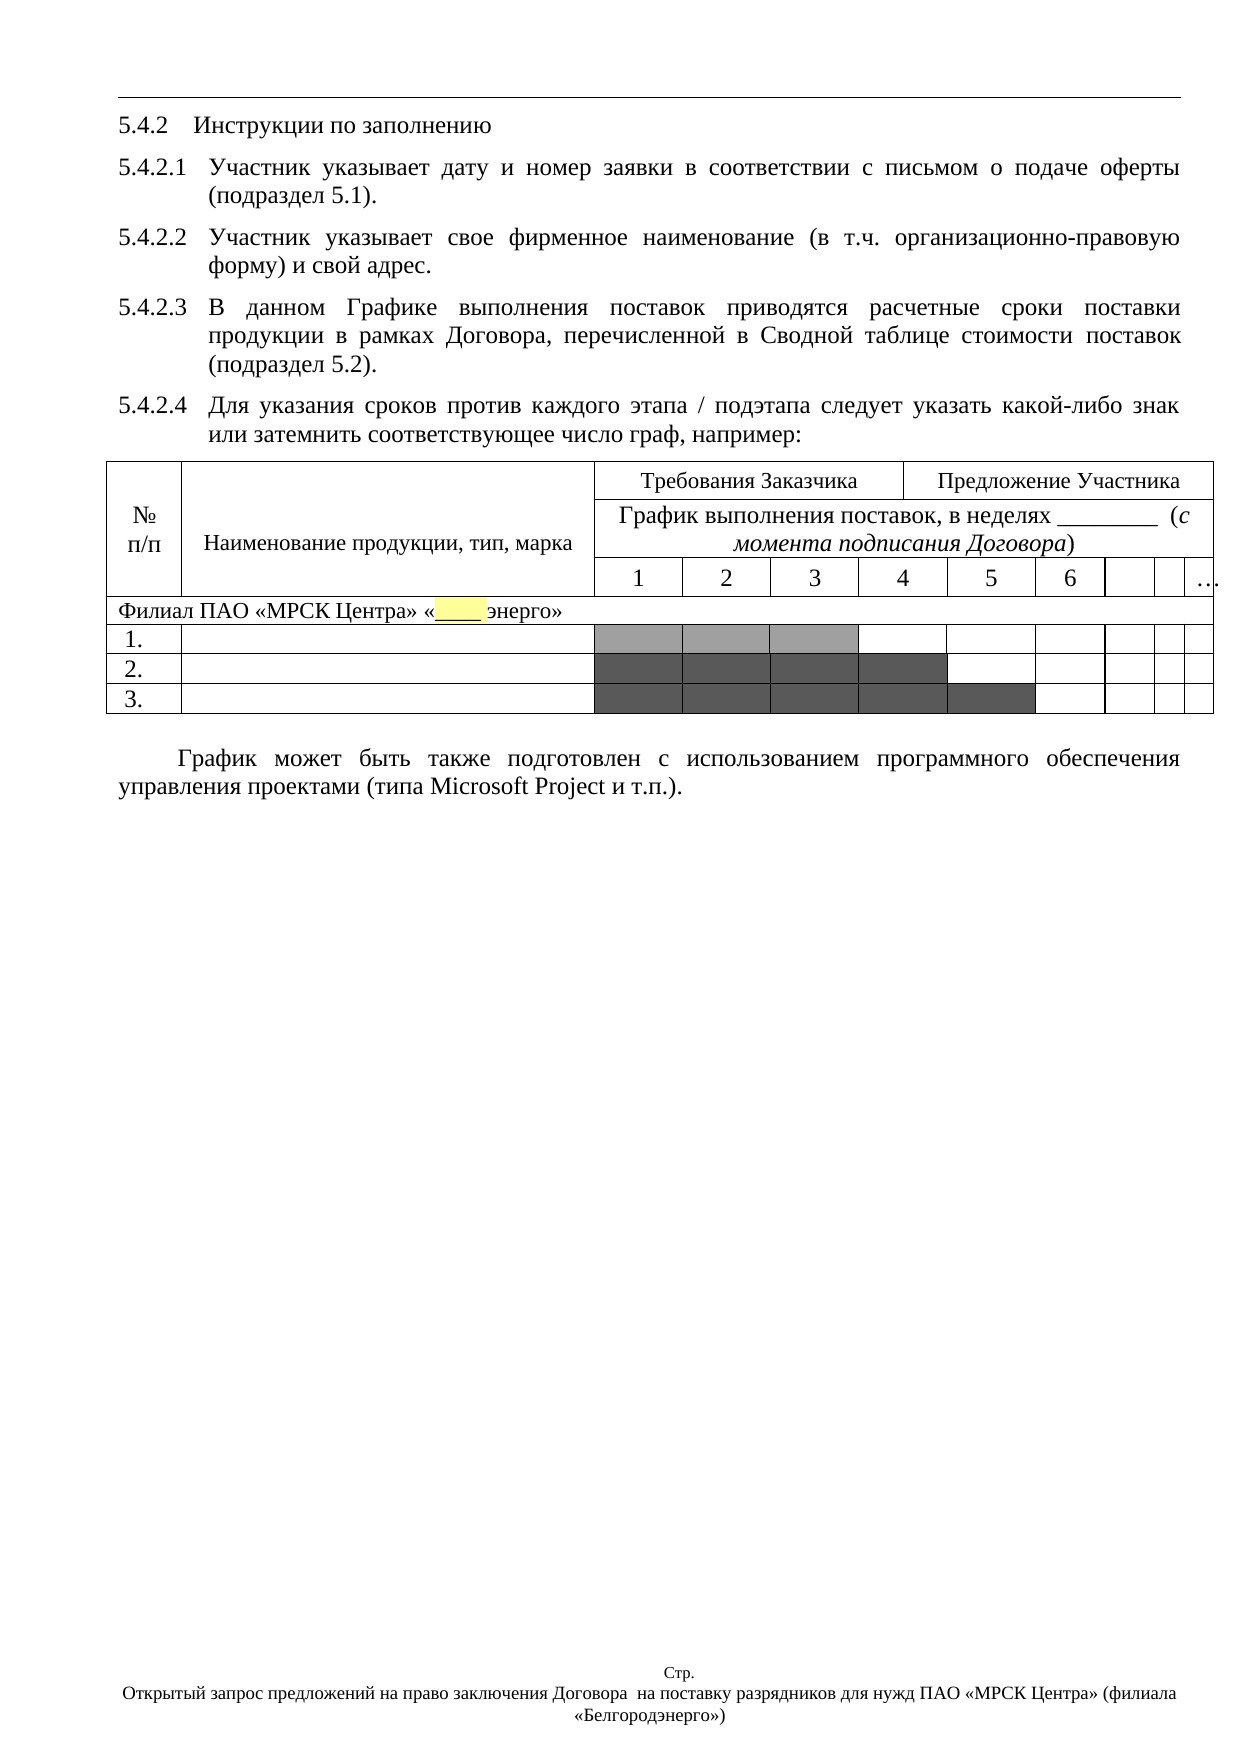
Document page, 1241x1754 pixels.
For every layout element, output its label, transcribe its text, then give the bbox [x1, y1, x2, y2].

table_cell [1106, 684, 1154, 713]
table_cell [595, 654, 682, 683]
table_cell [1106, 558, 1154, 596]
table_cell [107, 625, 181, 653]
table_cell [683, 654, 770, 683]
table_cell [770, 625, 858, 653]
table_cell [595, 625, 682, 653]
table_cell [771, 684, 858, 713]
table_cell [1185, 625, 1213, 653]
list В данном Графике выполнения поставок приводятся расчетные сроки поставки продукции в рамках Договора, перечисленной в Сводной таблице стоимости поставок (подраздел 5.2). [118, 292, 1181, 378]
table_cell [1036, 625, 1104, 653]
table_cell [1106, 654, 1154, 683]
table_cell [859, 654, 947, 683]
table_cell [1155, 625, 1184, 653]
table_cell [182, 625, 594, 653]
table_cell [1155, 654, 1184, 683]
table_cell [683, 684, 770, 713]
table_cell [107, 684, 181, 713]
table_cell 1 [595, 558, 682, 596]
table_cell График выполнения поставок, в неделях ________ (с момента подписания Договора) [595, 500, 1213, 557]
table_header № п/п [107, 462, 181, 596]
table_cell [859, 625, 946, 653]
table_cell [1185, 684, 1213, 713]
table_cell [1155, 684, 1184, 713]
table_cell [683, 625, 769, 653]
table_cell … [1185, 558, 1213, 596]
list Участник указывает свое фирменное наименование (в т.ч. организационно-правовую форму) и свой адрес. [118, 222, 1181, 279]
list Участник указывает дату и номер заявки в соответствии с письмом о подаче оферты (подраздел 5.1). [118, 152, 1181, 209]
table_cell Филиал ПАО «МРСК Центра» «____ энерго» [107, 597, 435, 623]
text График может быть также подготовлен с использованием программного обеспечения управления проектами (типа Microsoft Project и т.п.). [118, 743, 1181, 800]
table_cell [948, 654, 1035, 683]
table_header Требования Заказчика [595, 462, 903, 499]
table_cell [1106, 625, 1154, 653]
table_cell [947, 625, 1035, 653]
table_cell [771, 654, 858, 683]
table_cell 2 [683, 558, 770, 596]
table_cell [948, 684, 1035, 713]
table_cell [595, 684, 682, 713]
table_cell [1185, 654, 1213, 683]
table_cell 6 [1036, 558, 1104, 596]
table_cell [182, 654, 594, 683]
table_cell 5 [948, 558, 1035, 596]
table_cell 3 [771, 558, 858, 596]
table_cell [1036, 654, 1104, 683]
table_cell [182, 684, 594, 713]
table_cell 4 [859, 558, 947, 596]
list Для указания сроков против каждого этапа / подэтапа следует указать какой-либо знак или затемнить соответствующее число граф, например: [118, 391, 1181, 448]
table_cell [1036, 684, 1104, 713]
table_cell [859, 684, 947, 713]
table_cell Филиал ПАО «МРСК Центра» «____ энерго» [487, 597, 1213, 623]
table_header Наименование продукции, тип, марка [182, 462, 594, 596]
table_cell [107, 654, 181, 683]
table_header Предложение Участника [904, 462, 1213, 499]
subtitle Инструкции по заполнению [118, 111, 1181, 139]
table_cell [1155, 558, 1184, 596]
